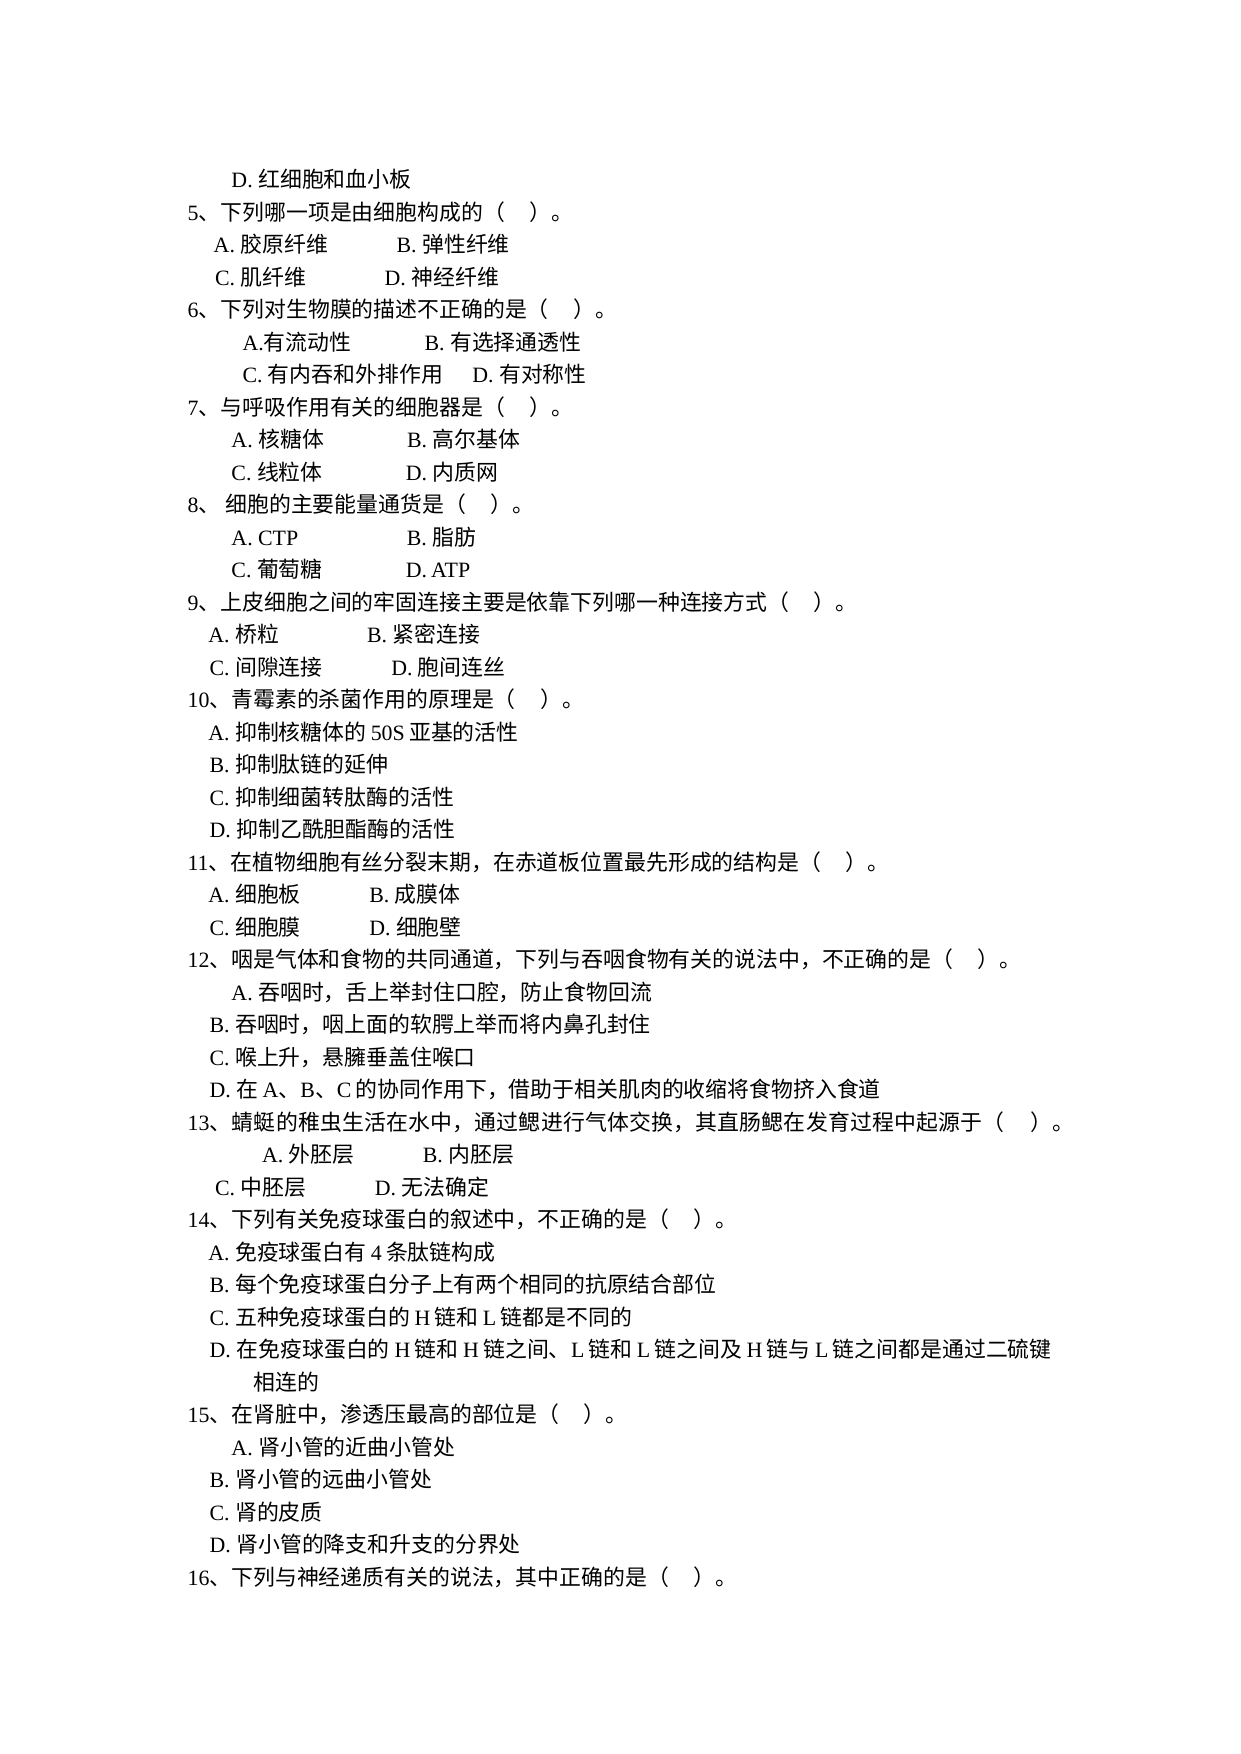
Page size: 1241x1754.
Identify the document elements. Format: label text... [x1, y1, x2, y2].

text D. 在免疫球蛋白的H链和H链之间、L链和L链之间及H链与L链之间都是通过二硫键相连的 [187, 1332, 1053, 1397]
text 14、下列有关免疫球蛋白的叙述中，不正确的是（ ）。 [187, 1202, 1053, 1234]
text B. 抑制肽链的延伸 [187, 747, 1053, 779]
text C. 肌纤维 D. 神经纤维 [187, 259, 1053, 292]
text C. 有内吞和外排作用 D. 有对称性 [187, 357, 1053, 389]
text A. 吞咽时，舌上举封住口腔，防止食物回流 [187, 974, 1053, 1007]
text A. 核糖体 B. 高尔基体 [187, 422, 1053, 454]
text D. 在A、B、C的协同作用下，借助于相关肌肉的收缩将食物挤入食道 [187, 1072, 1053, 1104]
text C. 中胚层 D. 无法确定 [187, 1169, 1053, 1202]
text 6、下列对生物膜的描述不正确的是（ ）。 [187, 292, 1053, 324]
text A. 胶原纤维 B. 弹性纤维 [187, 227, 1053, 259]
text 5、下列哪一项是由细胞构成的（ ）。 [187, 194, 1053, 227]
text 12、咽是气体和食物的共同通道，下列与吞咽食物有关的说法中，不正确的是（ ）。 [187, 942, 1053, 974]
text 10、青霉素的杀菌作用的原理是（ ）。 [187, 682, 1053, 714]
text B. 每个免疫球蛋白分子上有两个相同的抗原结合部位 [187, 1267, 1053, 1299]
text A. 免疫球蛋白有4条肽链构成 [187, 1234, 1053, 1267]
text D. 抑制乙酰胆酯酶的活性 [187, 812, 1053, 844]
text 8、 细胞的主要能量通货是（ ）。 [187, 487, 1053, 519]
text A. 桥粒 B. 紧密连接 [187, 617, 1053, 649]
text A. CTP B. 脂肪 [187, 519, 1053, 552]
text 11、在植物细胞有丝分裂末期，在赤道板位置最先形成的结构是（ ）。 [187, 844, 1053, 877]
text C. 线粒体 D. 内质网 [187, 454, 1053, 487]
text C. 抑制细菌转肽酶的活性 [187, 779, 1053, 812]
text C. 间隙连接 D. 胞间连丝 [187, 649, 1053, 682]
text C. 肾的皮质 [187, 1494, 1053, 1527]
text 13、蜻蜓的稚虫生活在水中，通过鳃进行气体交换，其直肠鳃在发育过程中起源于（ ）。 A. 外胚层 B. 内胚层 [187, 1104, 1053, 1169]
text C. 葡萄糖 D. ATP [187, 552, 1053, 584]
text C. 五种免疫球蛋白的H链和L链都是不同的 [187, 1299, 1053, 1332]
text 7、与呼吸作用有关的细胞器是（ ）。 [187, 389, 1053, 422]
text 16、下列与神经递质有关的说法，其中正确的是（ ）。 [187, 1559, 1053, 1592]
text B. 肾小管的远曲小管处 [187, 1462, 1053, 1494]
text C. 喉上升，悬臃垂盖住喉口 [187, 1039, 1053, 1072]
text 9、上皮细胞之间的牢固连接主要是依靠下列哪一种连接方式（ ）。 [187, 584, 1053, 617]
text 15、在肾脏中，渗透压最高的部位是（ ）。 [187, 1397, 1053, 1429]
text C. 细胞膜 D. 细胞壁 [187, 909, 1053, 942]
text A. 抑制核糖体的50S亚基的活性 [187, 714, 1053, 747]
text D. 红细胞和血小板 [187, 162, 1053, 194]
text B. 吞咽时，咽上面的软腭上举而将内鼻孔封住 [187, 1007, 1053, 1039]
text A. 细胞板 B. 成膜体 [187, 877, 1053, 909]
text D. 肾小管的降支和升支的分界处 [187, 1527, 1053, 1559]
text A. 肾小管的近曲小管处 [187, 1429, 1053, 1462]
text A.有流动性 B. 有选择通透性 [187, 324, 1053, 357]
